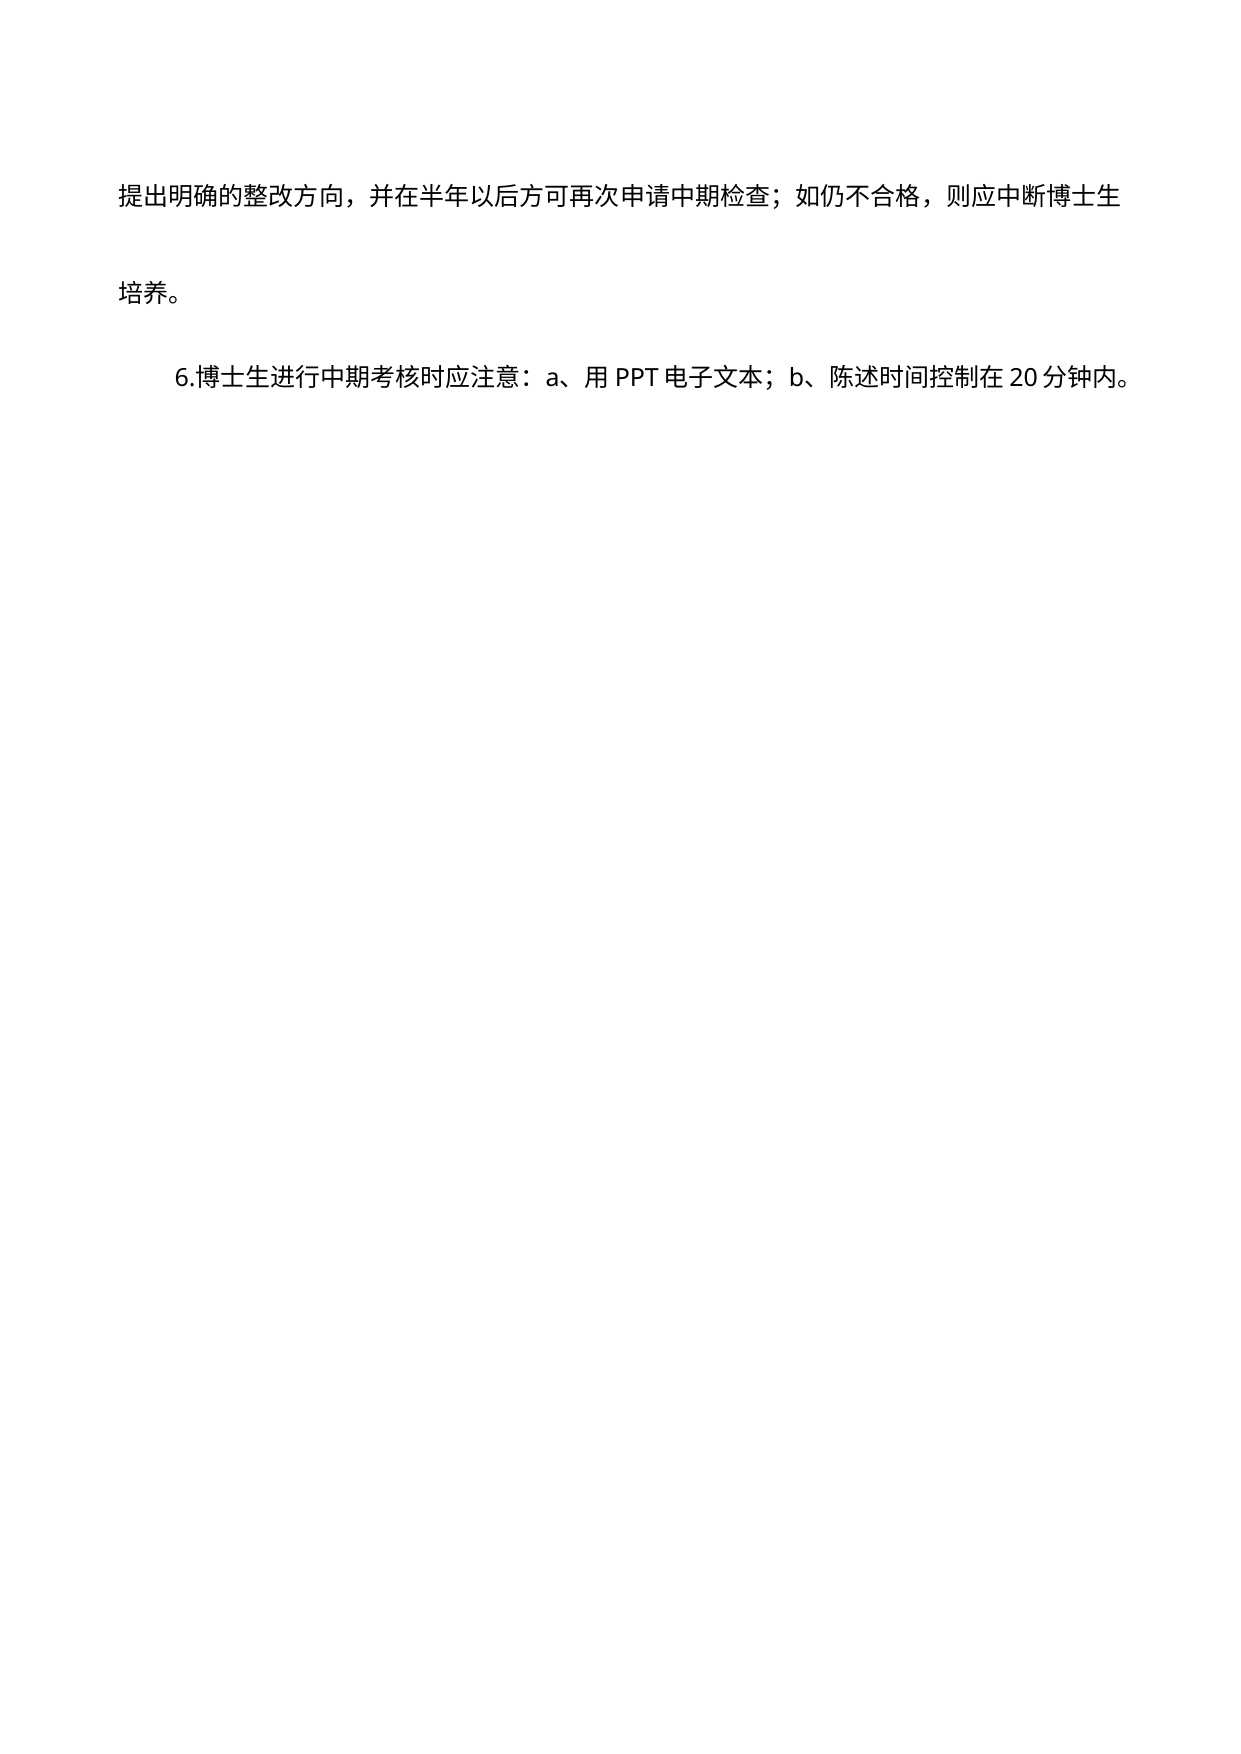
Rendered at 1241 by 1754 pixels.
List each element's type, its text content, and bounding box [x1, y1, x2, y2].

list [118, 162, 1122, 324]
text 6.博士生进行中期考核时应注意：a、用PPT电子文本；b、陈述时间控制在20分钟内。 [162, 343, 1122, 408]
